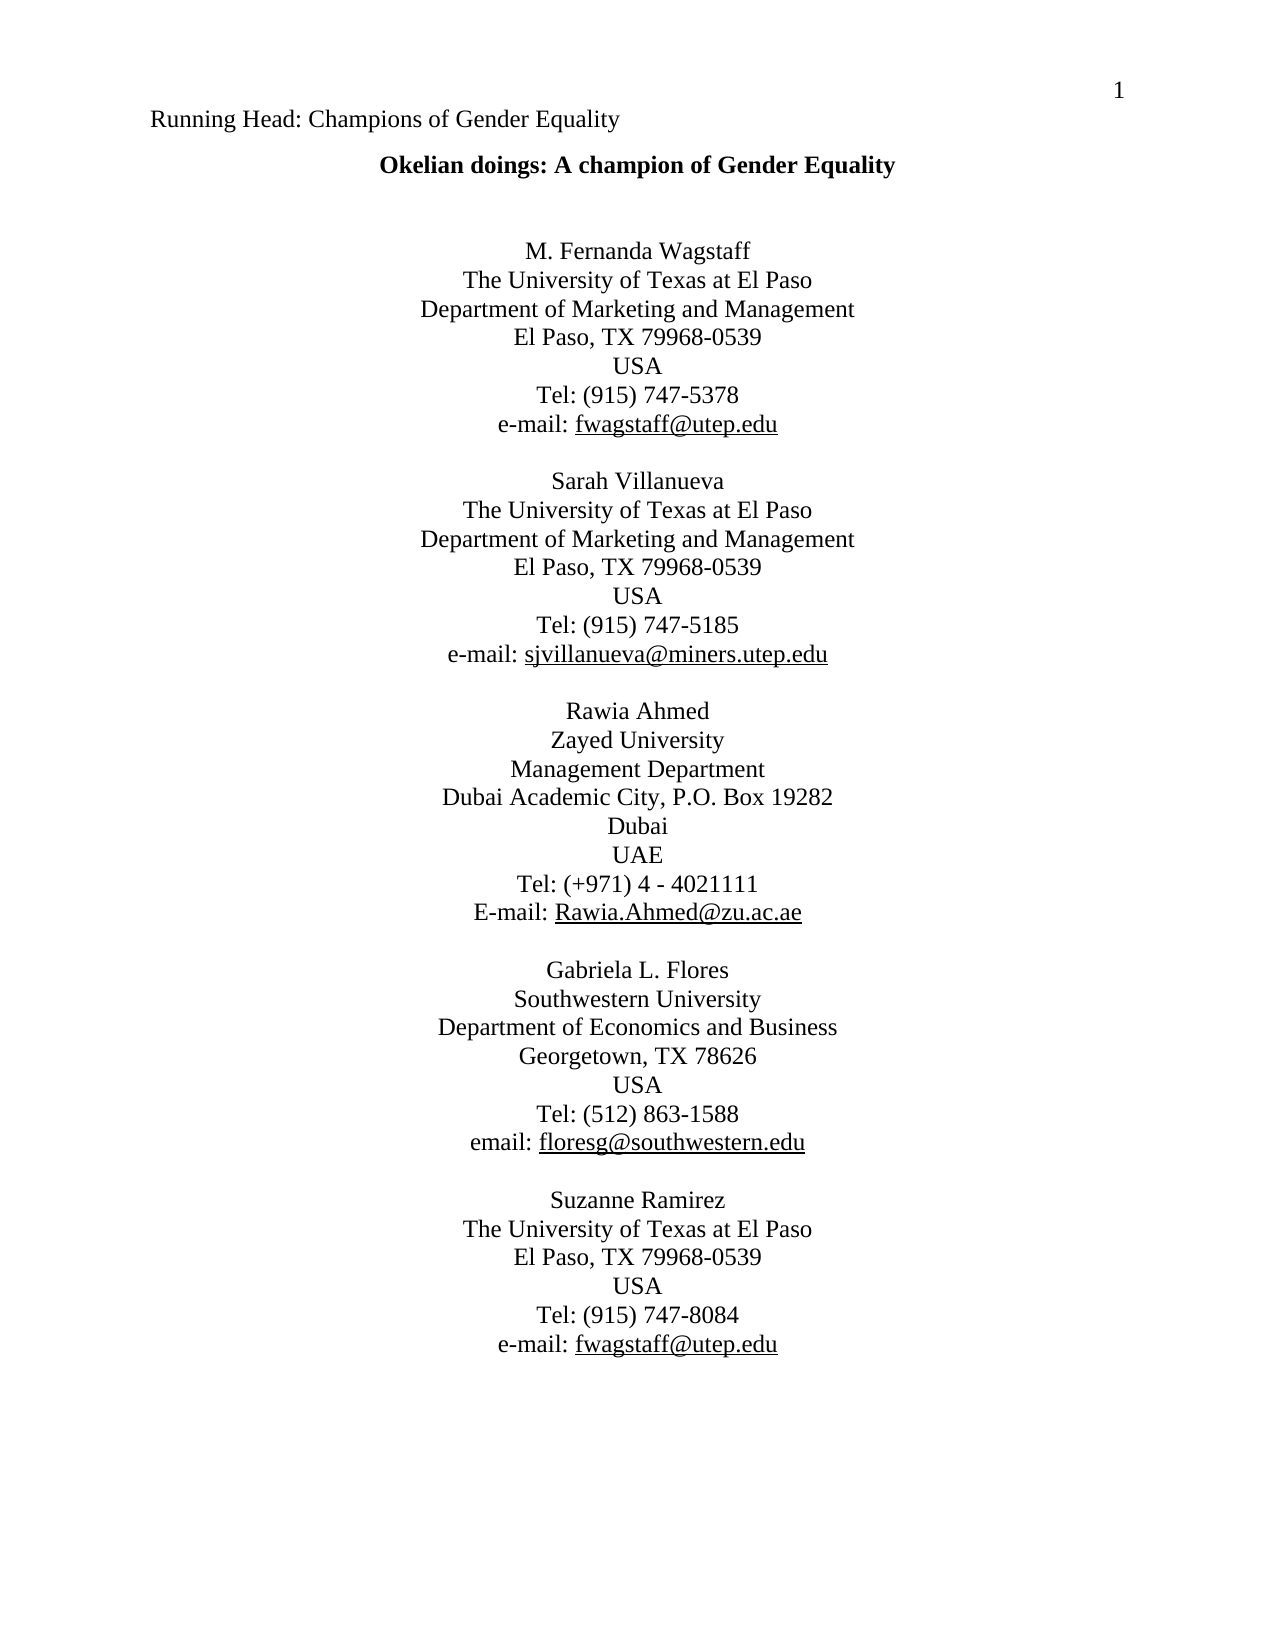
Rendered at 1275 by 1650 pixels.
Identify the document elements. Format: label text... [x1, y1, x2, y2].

text Rawia Ahmed [150, 696, 1125, 725]
text Tel: (915) 747-5378 [150, 380, 1125, 409]
text USA [150, 351, 1125, 380]
text Tel: (915) 747-5185 [150, 610, 1125, 639]
text Zayed University [150, 725, 1125, 754]
text Southwestern University [150, 984, 1125, 1012]
text Dubai [150, 811, 1125, 840]
text Suzanne Ramirez [150, 1185, 1125, 1214]
text Management Department [150, 754, 1125, 782]
text Okelian doings: A champion of Gender Equality [150, 150, 1125, 179]
text Department of Economics and Business [150, 1012, 1125, 1041]
text Georgetown, TX 78626 [150, 1041, 1125, 1070]
text El Paso, TX 79968-0539 [150, 1242, 1125, 1271]
text E-mail: Rawia.Ahmed@zu.ac.ae [150, 897, 1125, 926]
text The University of Texas at El Paso [150, 265, 1125, 294]
text Department of Marketing and Management [150, 294, 1125, 322]
text Tel: (+971) 4 - 4021111 [150, 869, 1125, 897]
text Tel: (512) 863-1588 [150, 1099, 1125, 1127]
text UAE [150, 840, 1125, 869]
text Tel: (915) 747-8084 [150, 1300, 1125, 1329]
text The University of Texas at El Paso [150, 1214, 1125, 1242]
text e-mail: fwagstaff@utep.edu [150, 1329, 1125, 1357]
text Dubai Academic City, P.O. Box 19282 [150, 782, 1125, 811]
text USA [150, 1271, 1125, 1300]
text Department of Marketing and Management [150, 524, 1125, 552]
text El Paso, TX 79968-0539 [150, 552, 1125, 581]
text email: floresg@southwestern.edu [150, 1127, 1125, 1156]
text The University of Texas at El Paso [150, 495, 1125, 524]
text e-mail: sjvillanueva@miners.utep.edu [150, 639, 1125, 667]
text Sarah Villanueva [150, 466, 1125, 495]
text e-mail: fwagstaff@utep.edu [150, 409, 1125, 437]
text El Paso, TX 79968-0539 [150, 322, 1125, 351]
text Gabriela L. Flores [150, 955, 1125, 984]
text M. Fernanda Wagstaff [150, 236, 1125, 265]
text USA [150, 1070, 1125, 1099]
text USA [150, 581, 1125, 610]
